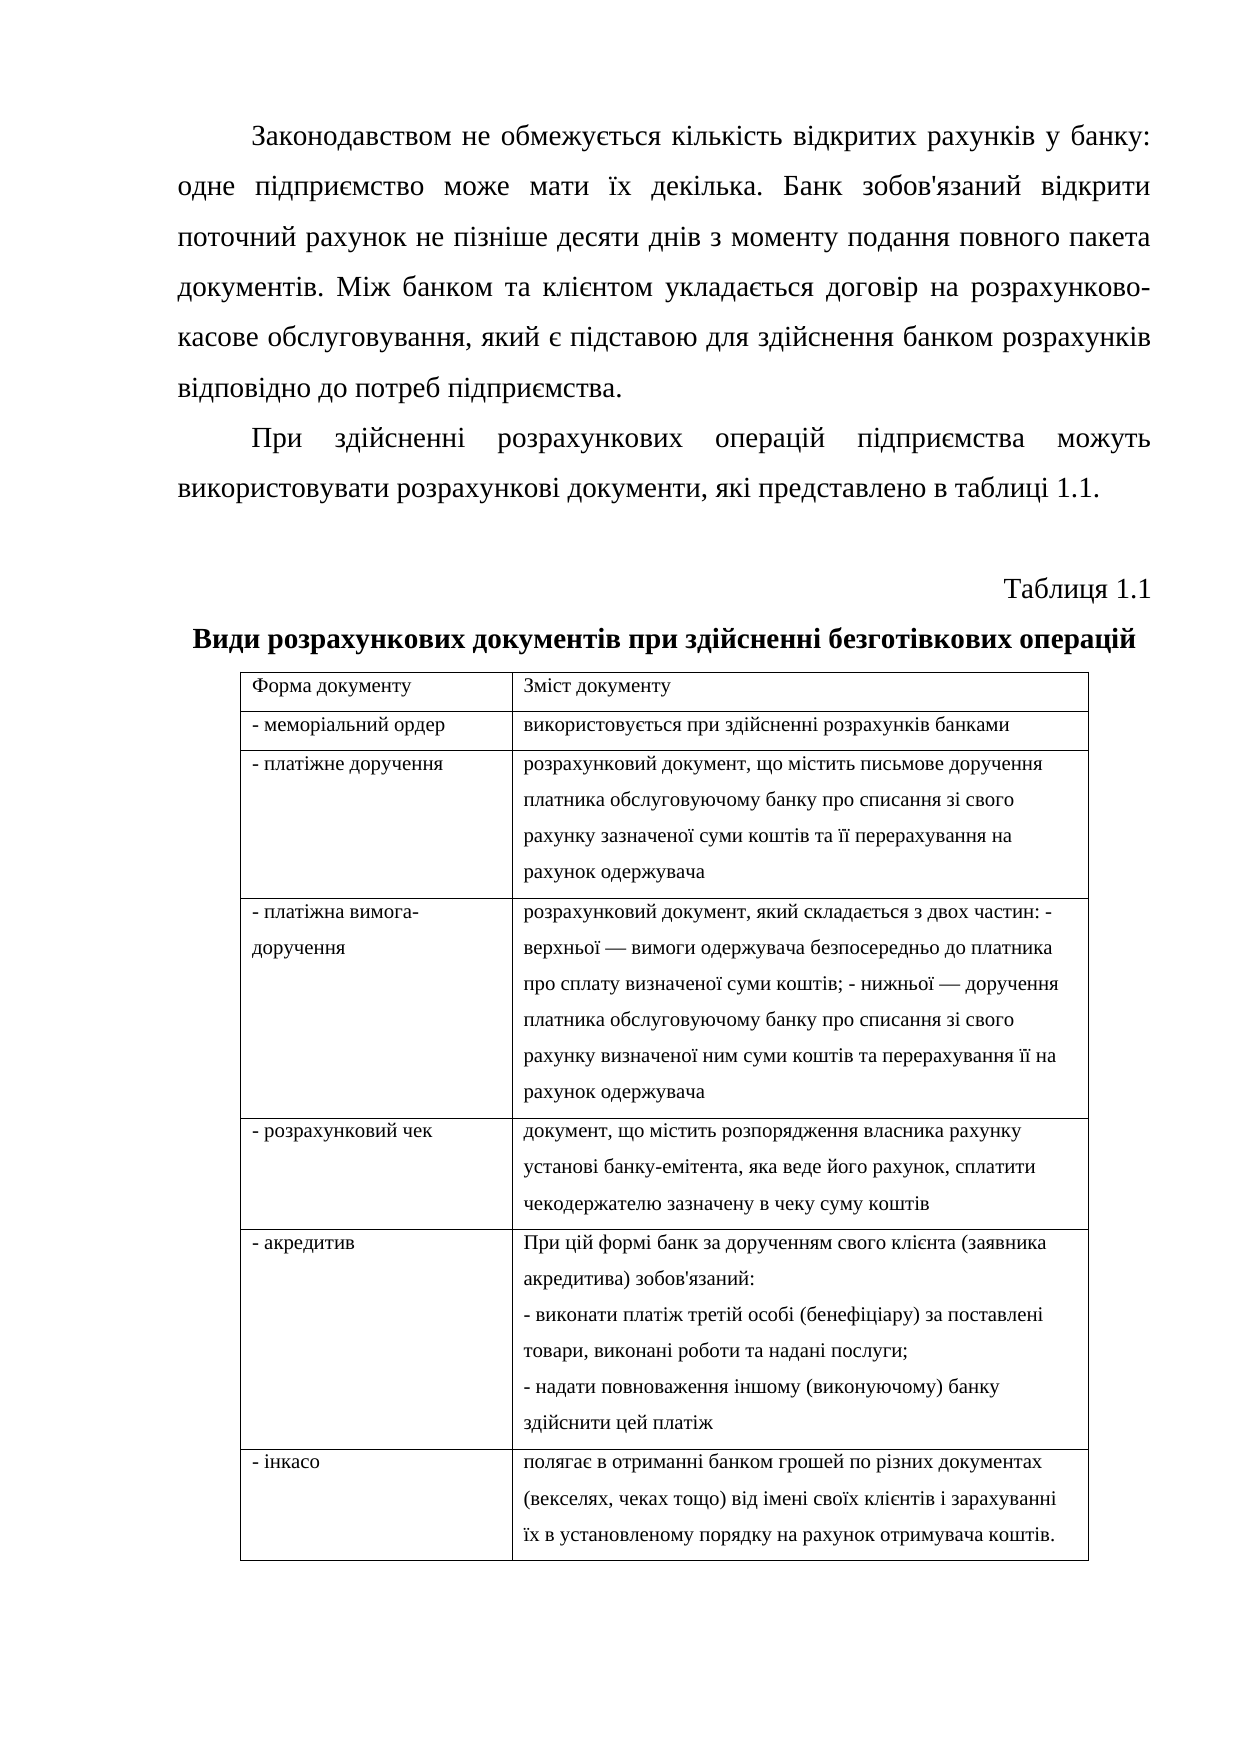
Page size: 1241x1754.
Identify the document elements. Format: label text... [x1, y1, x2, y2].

table_cell документ, що містить розпорядження власника рахунку установі банку-емітента, яка веде його рахунок, сплатити чекодержателю зазначену в чеку суму коштів [513, 1119, 1088, 1229]
text Види розрахункових документів при здійсненні безготівкових операцій [177, 621, 1152, 655]
table_cell - меморіальний ордер [241, 712, 512, 750]
table_cell - акредитив [241, 1230, 512, 1448]
table_header Форма документу [241, 673, 512, 711]
table_cell - розрахунковий чек [241, 1119, 512, 1229]
table_cell розрахунковий документ, який складається з двох частин: - верхньої — вимоги одержувача безпосередньо до платника про сплату визначеної суми коштів; - нижньої — доручення платника обслуговуючому банку про списання зі свого рахунку визначеної ним суми коштів та перерахування її на рахунок одержувача [513, 899, 1088, 1117]
text Таблиця 1.1 [177, 571, 1152, 604]
table_cell - інкасо [241, 1450, 512, 1560]
table_cell - платіжне доручення [241, 751, 512, 898]
table_cell полягає в отриманні банком грошей по різних документах (векселях, чеках тощо) від імені своїх клієнтів і зарахуванні їх в установленому порядку на рахунок отримувача коштів. [513, 1450, 1088, 1560]
table_cell При цій формі банк за дорученням свого клієнта (заявника акредитива) зобов'язаний: - виконати платіж третій особі (бенефіціару) за поставлені товари, виконані роботи та надані послуги; - надати повноваження іншому (виконуючому) банку здійснити цей платіж [513, 1230, 1088, 1448]
table_cell розрахунковий документ, що містить письмове доручення платника обслуговуючому банку про списання зі свого рахунку зазначеної суми коштів та її перерахування на рахунок одержувача [513, 751, 1088, 898]
text При здійсненні розрахункових операцій підприємства можуть використовувати розрахункові документи, які представлено в таблиці 1.1. [177, 420, 1152, 504]
text Законодавством не обмежується кількість відкритих рахунків у банку: одне підприємство може мати їх декілька. Банк зобов'язаний відкрити поточний рахунок не пізніше десяти днів з моменту подання повного пакета документів. Між банком та клієнтом укладається договір на розрахунково-касове обслуговування, який є підставою для здійснення банком розрахунків відповідно до потреб підприємства. [177, 118, 1152, 403]
table_header Зміст документу [513, 673, 1088, 711]
table_cell використовується при здійсненні розрахунків банками [513, 712, 1088, 750]
table_cell - платіжна вимога-доручення [241, 899, 512, 1117]
